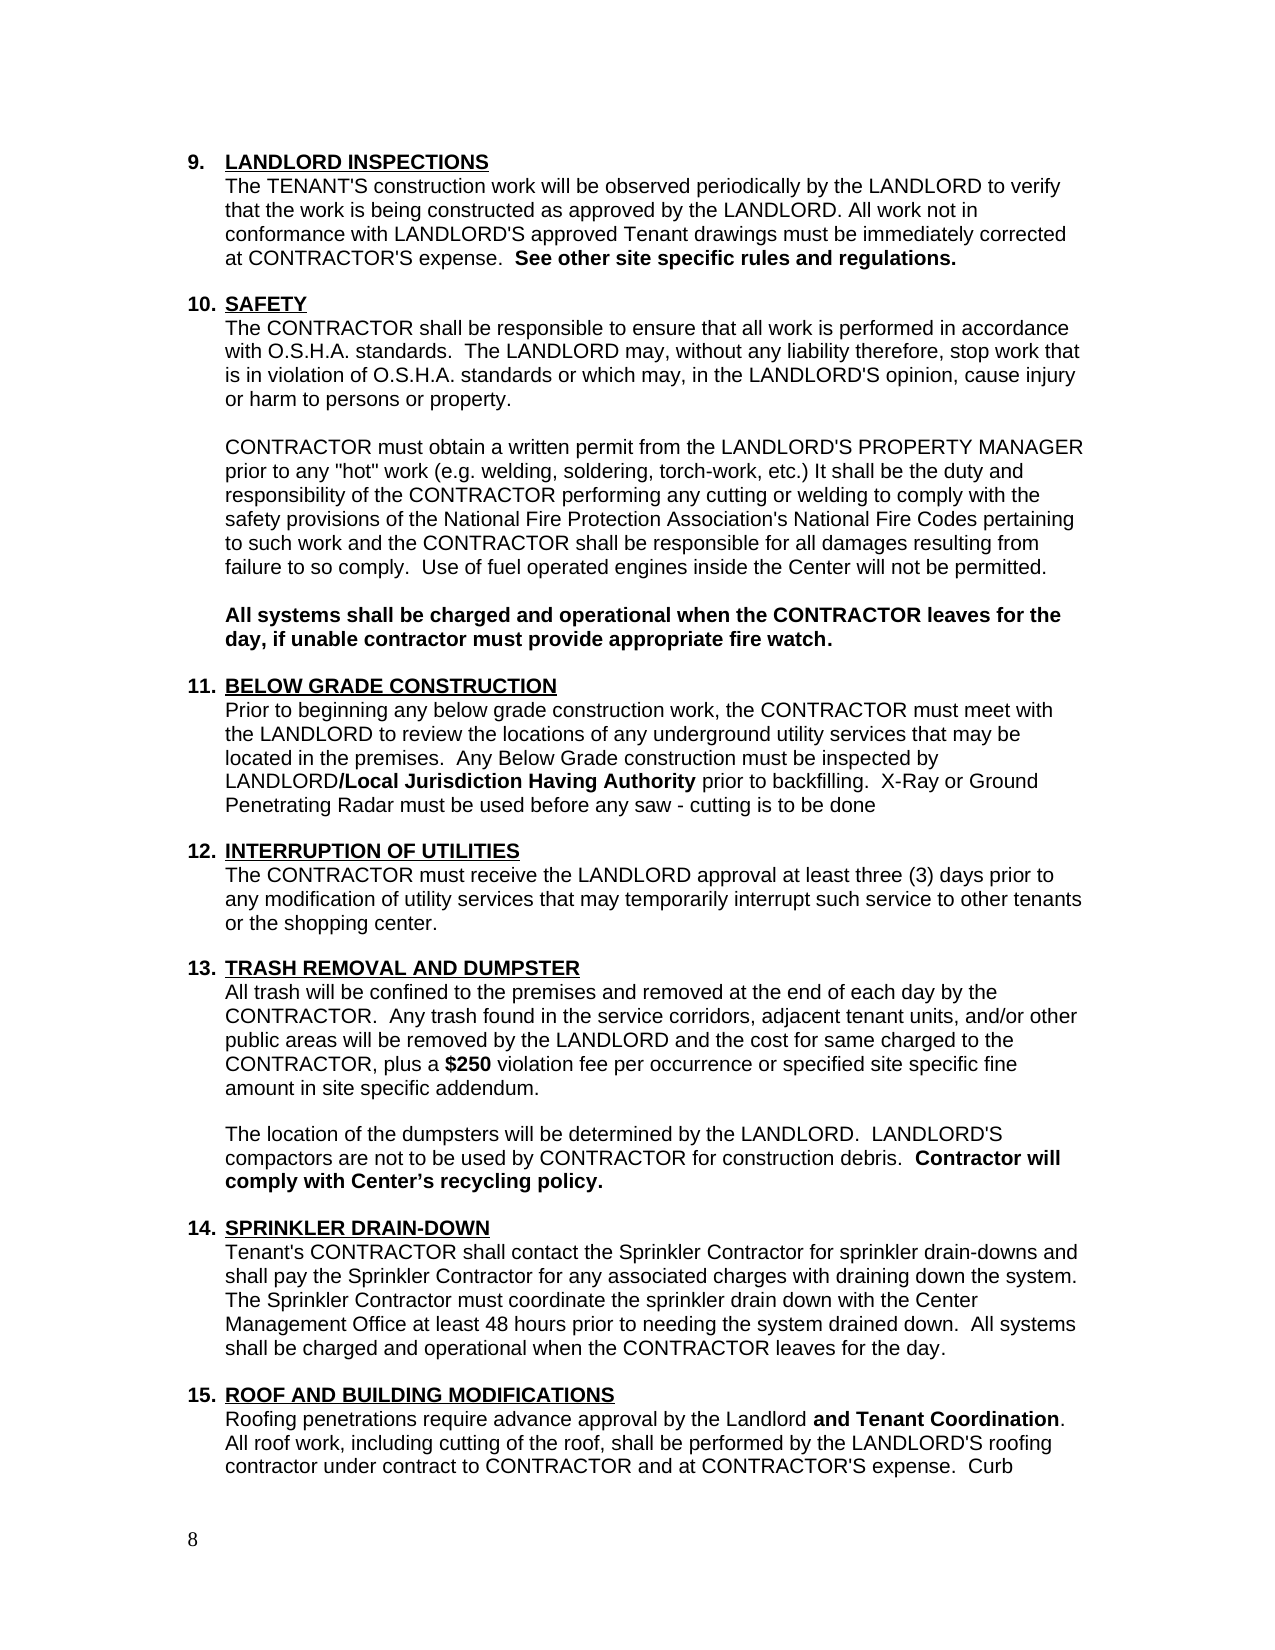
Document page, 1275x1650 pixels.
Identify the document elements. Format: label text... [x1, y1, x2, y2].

list ROOF AND BUILDING MODIFICATIONS [187, 1382, 1087, 1406]
list BELOW GRADE CONSTRUCTION [187, 673, 1087, 697]
text Prior to beginning any below grade construction work, the CONTRACTOR must meet with the LANDLORD to review the locations of any underground utility services that may be located in the premises. Any Below Grade construction must be inspected by LANDLORD/Local Jurisdiction Having Authority prior to backfilling. X-Ray or Ground Penetrating Radar must be used before any saw - cutting is to be done [225, 697, 1087, 817]
text The TENANT'S construction work will be observed periodically by the LANDLORD to verify that the work is being constructed as approved by the LANDLORD. All work not in conformance with LANDLORD'S approved Tenant drawings must be immediately corrected at CONTRACTOR'S expense. See other site specific rules and regulations. [225, 174, 1087, 270]
list INTERRUPTION OF UTILITIES [187, 839, 1087, 863]
list LANDLORD INSPECTIONS [187, 150, 1087, 174]
text CONTRACTOR must obtain a written permit from the LANDLORD'S PROPERTY MANAGER prior to any "hot" work (e.g. welding, soldering, torch-work, etc.) It shall be the duty and responsibility of the CONTRACTOR performing any cutting or welding to comply with the safety provisions of the National Fire Protection Association's National Fire Codes pertaining to such work and the CONTRACTOR shall be responsible for all damages resulting from failure to so comply. Use of fuel operated engines inside the Center will not be permitted. [225, 435, 1087, 579]
list SPRINKLER DRAIN-DOWN [187, 1216, 1087, 1240]
text The CONTRACTOR must receive the LANDLORD approval at least three (3) days prior to any modification of utility services that may temporarily interrupt such service to other tenants or the shopping center. [225, 863, 1087, 934]
text All systems shall be charged and operational when the CONTRACTOR leaves for the day, if unable contractor must provide appropriate fire watch. [225, 603, 1087, 651]
text The CONTRACTOR shall be responsible to ensure that all work is performed in accordance with O.S.H.A. standards. The LANDLORD may, without any liability therefore, stop work that is in violation of O.S.H.A. standards or which may, in the LANDLORD'S opinion, cause injury or harm to persons or property. [225, 315, 1087, 411]
text The location of the dumpsters will be determined by the LANDLORD. LANDLORD'S compactors are not to be used by CONTRACTOR for construction debris. Contractor will comply with Center’s recycling policy. [225, 1121, 1087, 1193]
list SAFETY [187, 291, 1087, 315]
text All trash will be confined to the premises and removed at the end of each day by the CONTRACTOR. Any trash found in the service corridors, adjacent tenant units, and/or other public areas will be removed by the LANDLORD and the cost for same charged to the CONTRACTOR, plus a $250 violation fee per occurrence or specified site specific fine amount in site specific addendum. [225, 980, 1087, 1100]
list TRASH REMOVAL AND DUMPSTER [187, 956, 1087, 980]
text Tenant's CONTRACTOR shall contact the Sprinkler Contractor for sprinkler drain-downs and shall pay the Sprinkler Contractor for any associated charges with draining down the system. The Sprinkler Contractor must coordinate the sprinkler drain down with the Center Management Office at least 48 hours prior to needing the system drained down. All systems shall be charged and operational when the CONTRACTOR leaves for the day. [225, 1240, 1087, 1360]
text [225, 1406, 1087, 1478]
